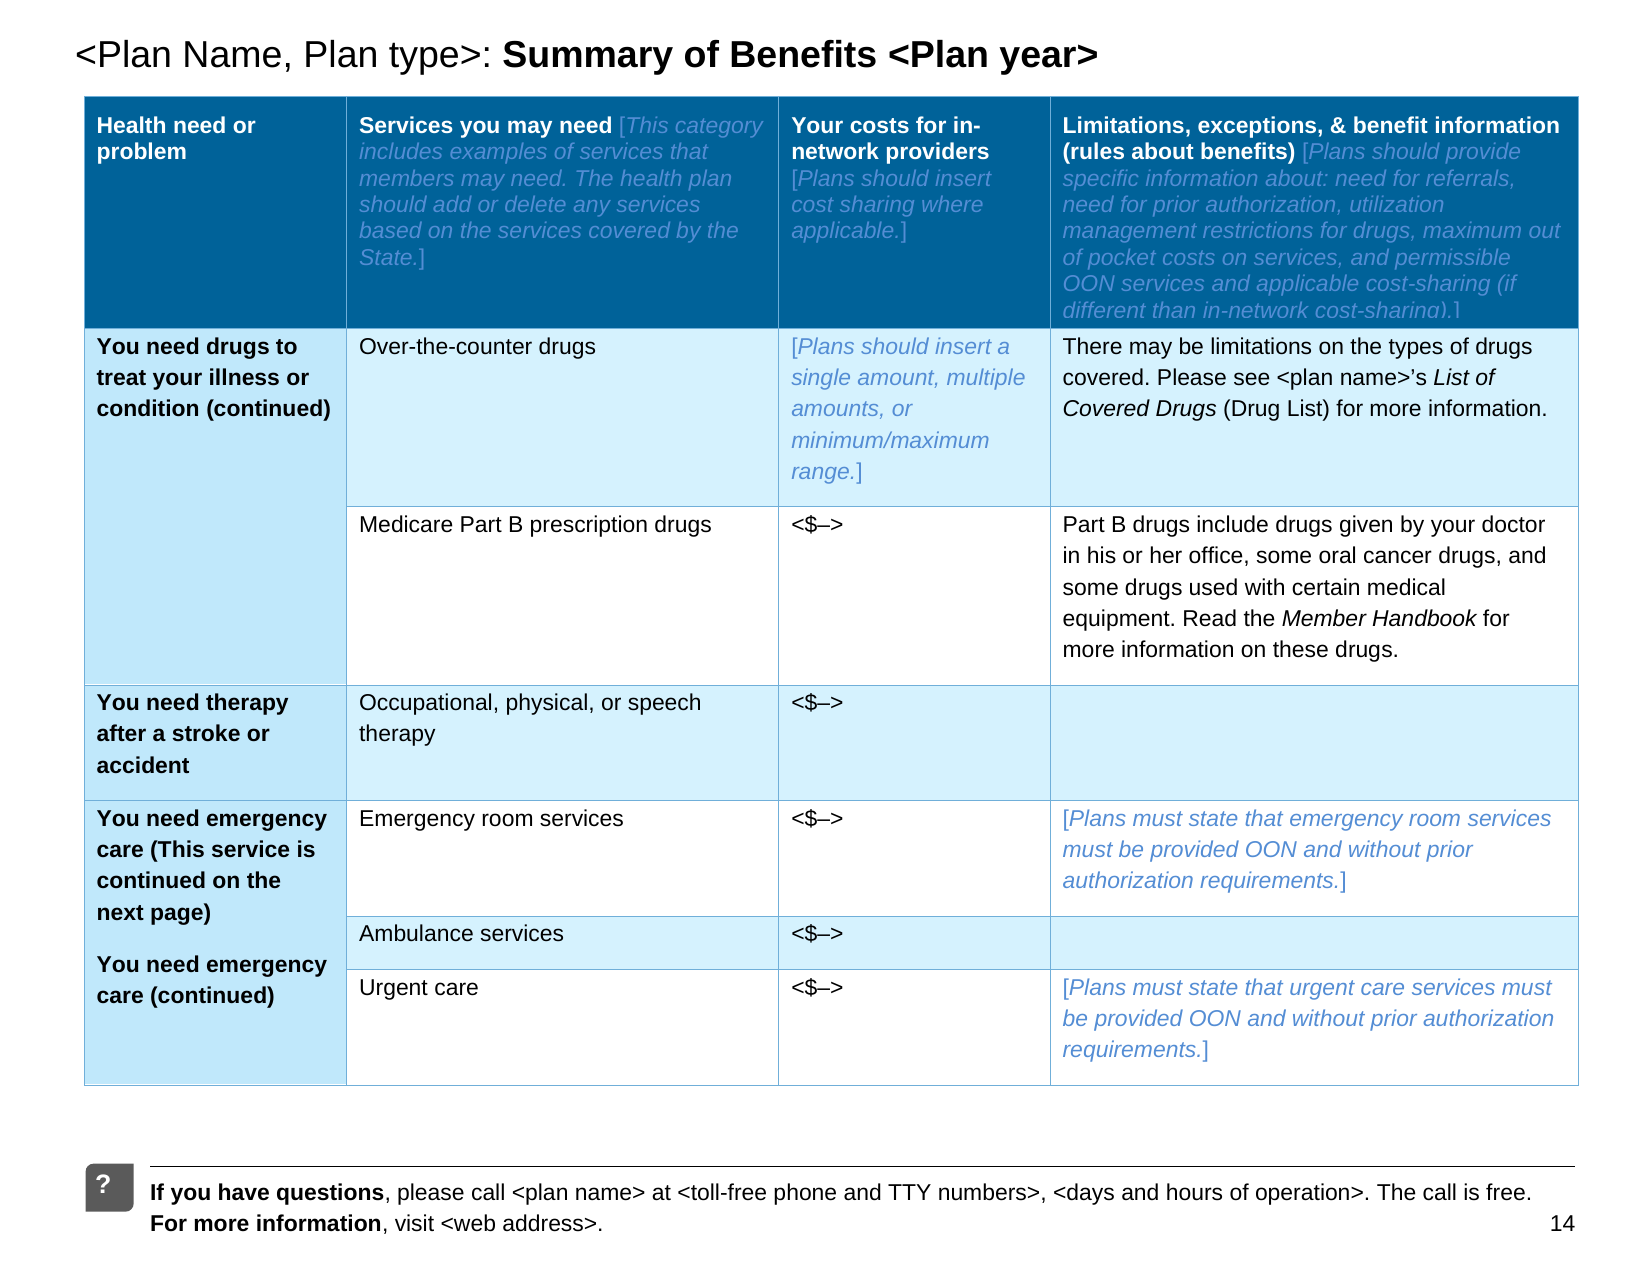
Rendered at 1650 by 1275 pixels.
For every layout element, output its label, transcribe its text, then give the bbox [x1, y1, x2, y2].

table_cell <$–> [779, 917, 1050, 969]
table_cell [Plans must state that emergency room services must be provided OON and without prior authorization requirements.] [1051, 801, 1578, 916]
table_cell [Plans should insert a single amount, multiple amounts, or minimum/maximum range.] [779, 329, 1050, 506]
table_cell Part B drugs include drugs given by your doctor in his or her office, some oral cancer drugs, and some drugs used with certain medical equipment. Read the Member Handbook for more information on these drugs. [1051, 507, 1578, 684]
table_cell Emergency room services [347, 801, 778, 916]
table_header Health need or problem [85, 97, 346, 328]
table_cell Urgent care [347, 970, 778, 1084]
table_cell <$–> [779, 801, 1050, 916]
table_cell You need emergency care (This service is continued on the next page) You need emergency care (continued) [85, 801, 346, 1084]
table_cell Medicare Part B prescription drugs [347, 507, 778, 684]
table_cell Occupational, physical, or speech therapy [347, 686, 778, 800]
table_cell Ambulance services [347, 917, 778, 969]
table_header Services you may need [This category includes examples of services that members may need. The health plan should add or delete any services based on the services covered by the State.] [347, 97, 778, 328]
table_header Your costs for in-network providers [Plans should insert cost sharing where applicable.] [779, 97, 1050, 328]
table_cell You need drugs to treat your illness or condition (continued) [85, 329, 346, 684]
table_cell <$–> [779, 507, 1050, 684]
table_cell Over-the-counter drugs [347, 329, 778, 506]
table_cell [1051, 917, 1578, 969]
table_header Limitations, exceptions, & benefit information (rules about benefits) [Plans should provide specific information about: need for referrals, need for prior authorization, utilization management restrictions for drugs, maximum out of pocket costs on services, and permissible OON services and applicable cost-sharing (if different than in-network cost-sharing).] [1051, 97, 1578, 328]
table_cell [1051, 686, 1578, 800]
table_cell <$–> [779, 686, 1050, 800]
table_cell <$–> [779, 970, 1050, 1084]
table_cell There may be limitations on the types of drugs covered. Please see <plan name>’s List of Covered Drugs (Drug List) for more information. [1051, 329, 1578, 506]
table_cell [Plans must state that urgent care services must be provided OON and without prior authorization requirements.] [1051, 970, 1578, 1084]
table_cell You need therapy after a stroke or accident [85, 686, 346, 800]
